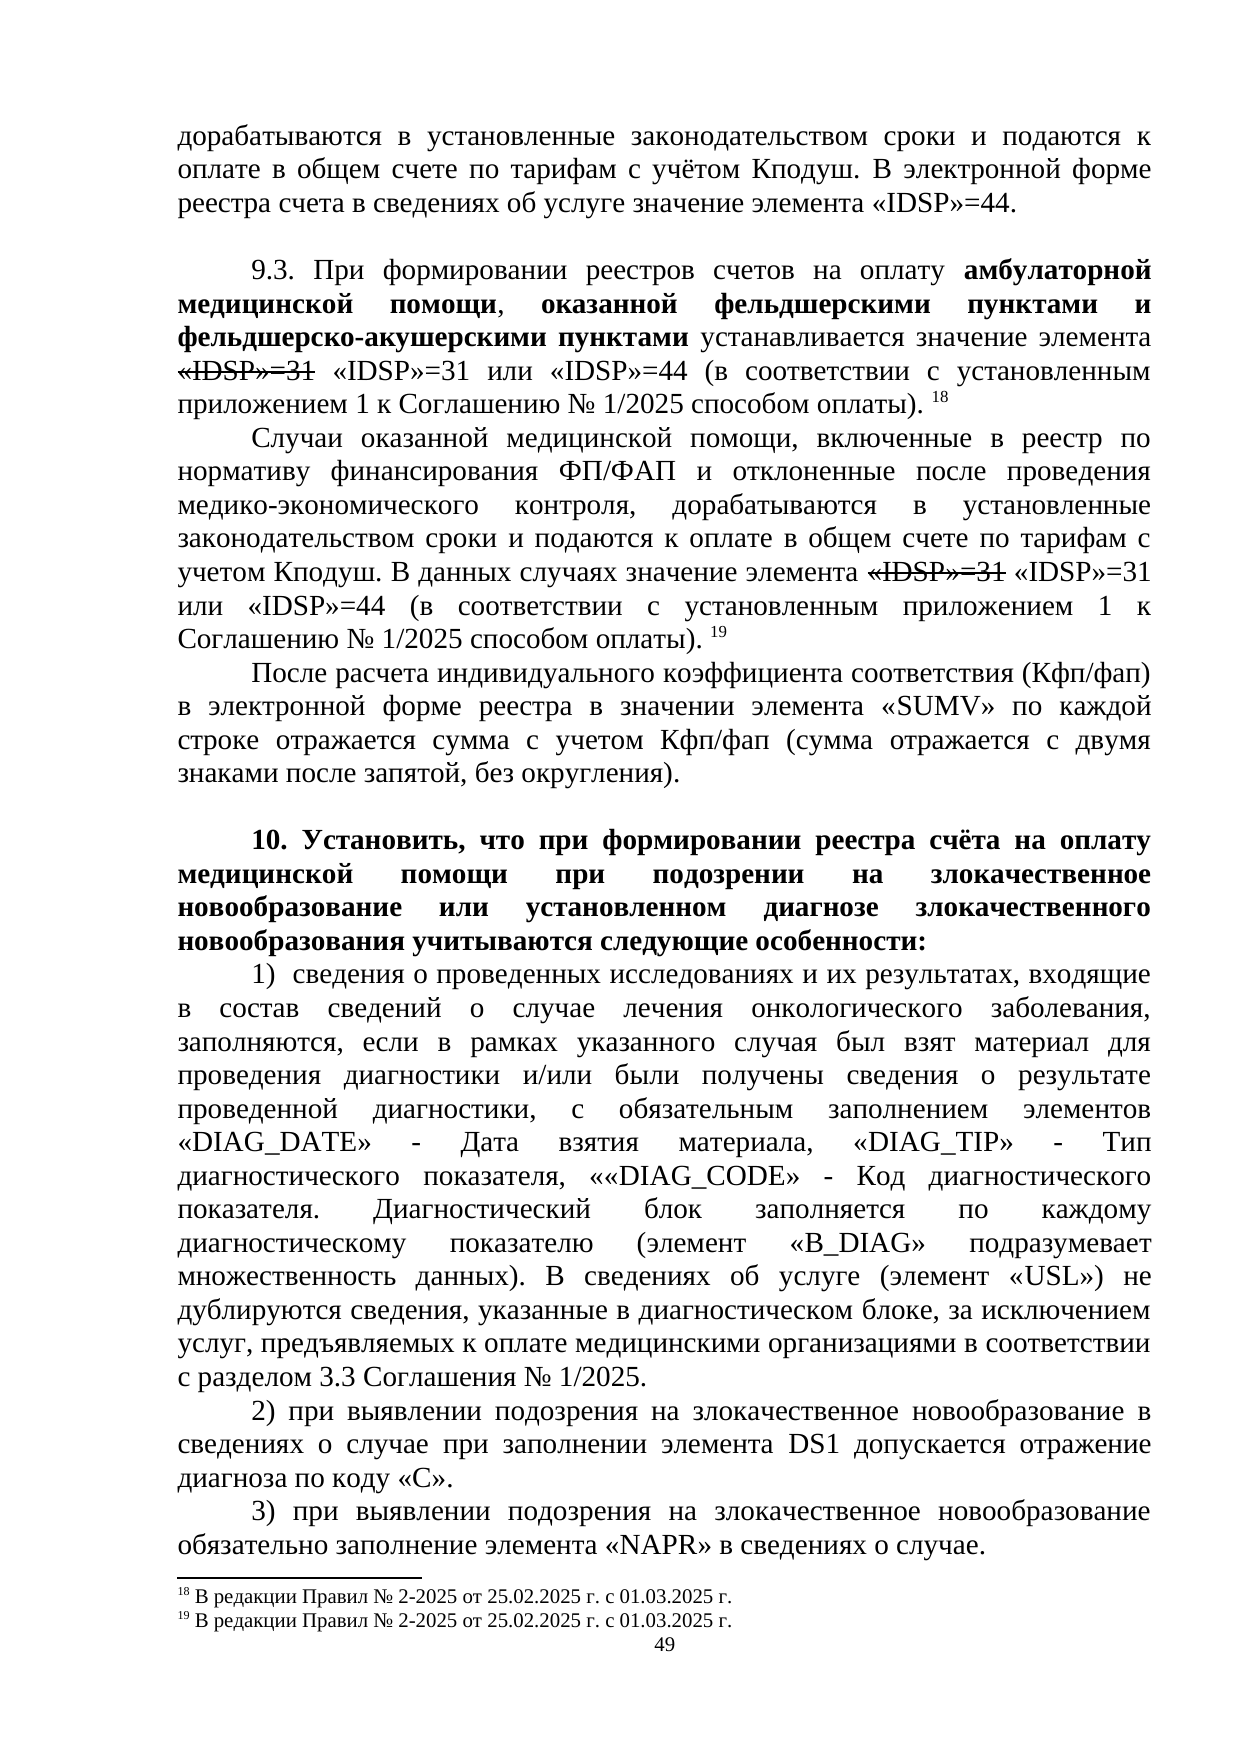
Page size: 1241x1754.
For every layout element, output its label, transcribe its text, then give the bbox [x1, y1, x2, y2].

text 2) при выявлении подозрения на злокачественное новообразование в сведениях о случае при заполнении элемента DS1 допускается отражение диагноза по коду «С». [177, 1393, 1152, 1493]
text После расчета индивидуального коэффициента соответствия (Кфп/фап) в электронной форме реестра в значении элемента «SUMV» по каждой строке отражается сумма с учетом Кфп/фап (сумма отражается с двумя знаками после запятой, без округления). [177, 655, 1152, 789]
text 10. Установить, что при формировании реестра счёта на оплату медицинской помощи при подозрении на злокачественное новообразование или установленном диагнозе злокачественного новообразования учитываются следующие особенности: [177, 822, 1152, 957]
text 3) при выявлении подозрения на злокачественное новообразование обязательно заполнение элемента «NAPR» в сведениях о случае. [177, 1493, 1152, 1560]
text 9.3. При формировании реестров счетов на оплату амбулаторной медицинской помощи, оказанной фельдшерскими пунктами и фельдшерско-акушерскими пунктами устанавливается значение элемента «IDSP»=31 «IDSP»=31 или «IDSP»=44 (в соответствии с установленным приложением 1 к Соглашению № 1/2025 способом оплаты). [177, 252, 1152, 420]
text Случаи оказанной медицинской помощи, включенные в реестр по нормативу финансирования ФП/ФАП и отклоненные после проведения медико-экономического контроля, дорабатываются в установленные законодательством сроки и подаются к оплате в общем счете по тарифам с учетом Кподуш. В данных случаях значение элемента «IDSP»=31 «IDSP»=31 или «IDSP»=44 (в соответствии с установленным приложением 1 к Соглашению № 1/2025 способом оплаты). [177, 420, 1152, 655]
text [177, 118, 1152, 219]
text 1) сведения о проведенных исследованиях и их результатах, входящие в состав сведений о случае лечения онкологического заболевания, заполняются, если в рамках указанного случая был взят материал для проведения диагностики и/или были получены сведения о результате проведенной диагностики, с обязательным заполнением элементов «DIAG_DATE» - Дата взятия материала, «DIAG_TIP» - Тип диагностического показателя, ««DIAG_CODE» - Код диагностического показателя. Диагностический блок заполняется по каждому диагностическому показателю (элемент «B_DIAG» подразумевает множественность данных). В сведениях об услуге (элемент «USL») не дублируются сведения, указанные в диагностическом блоке, за исключением услуг, предъявляемых к оплате медицинскими организациями в соответствии с разделом 3.3 Соглашения № 1/2025. [177, 957, 1152, 1393]
